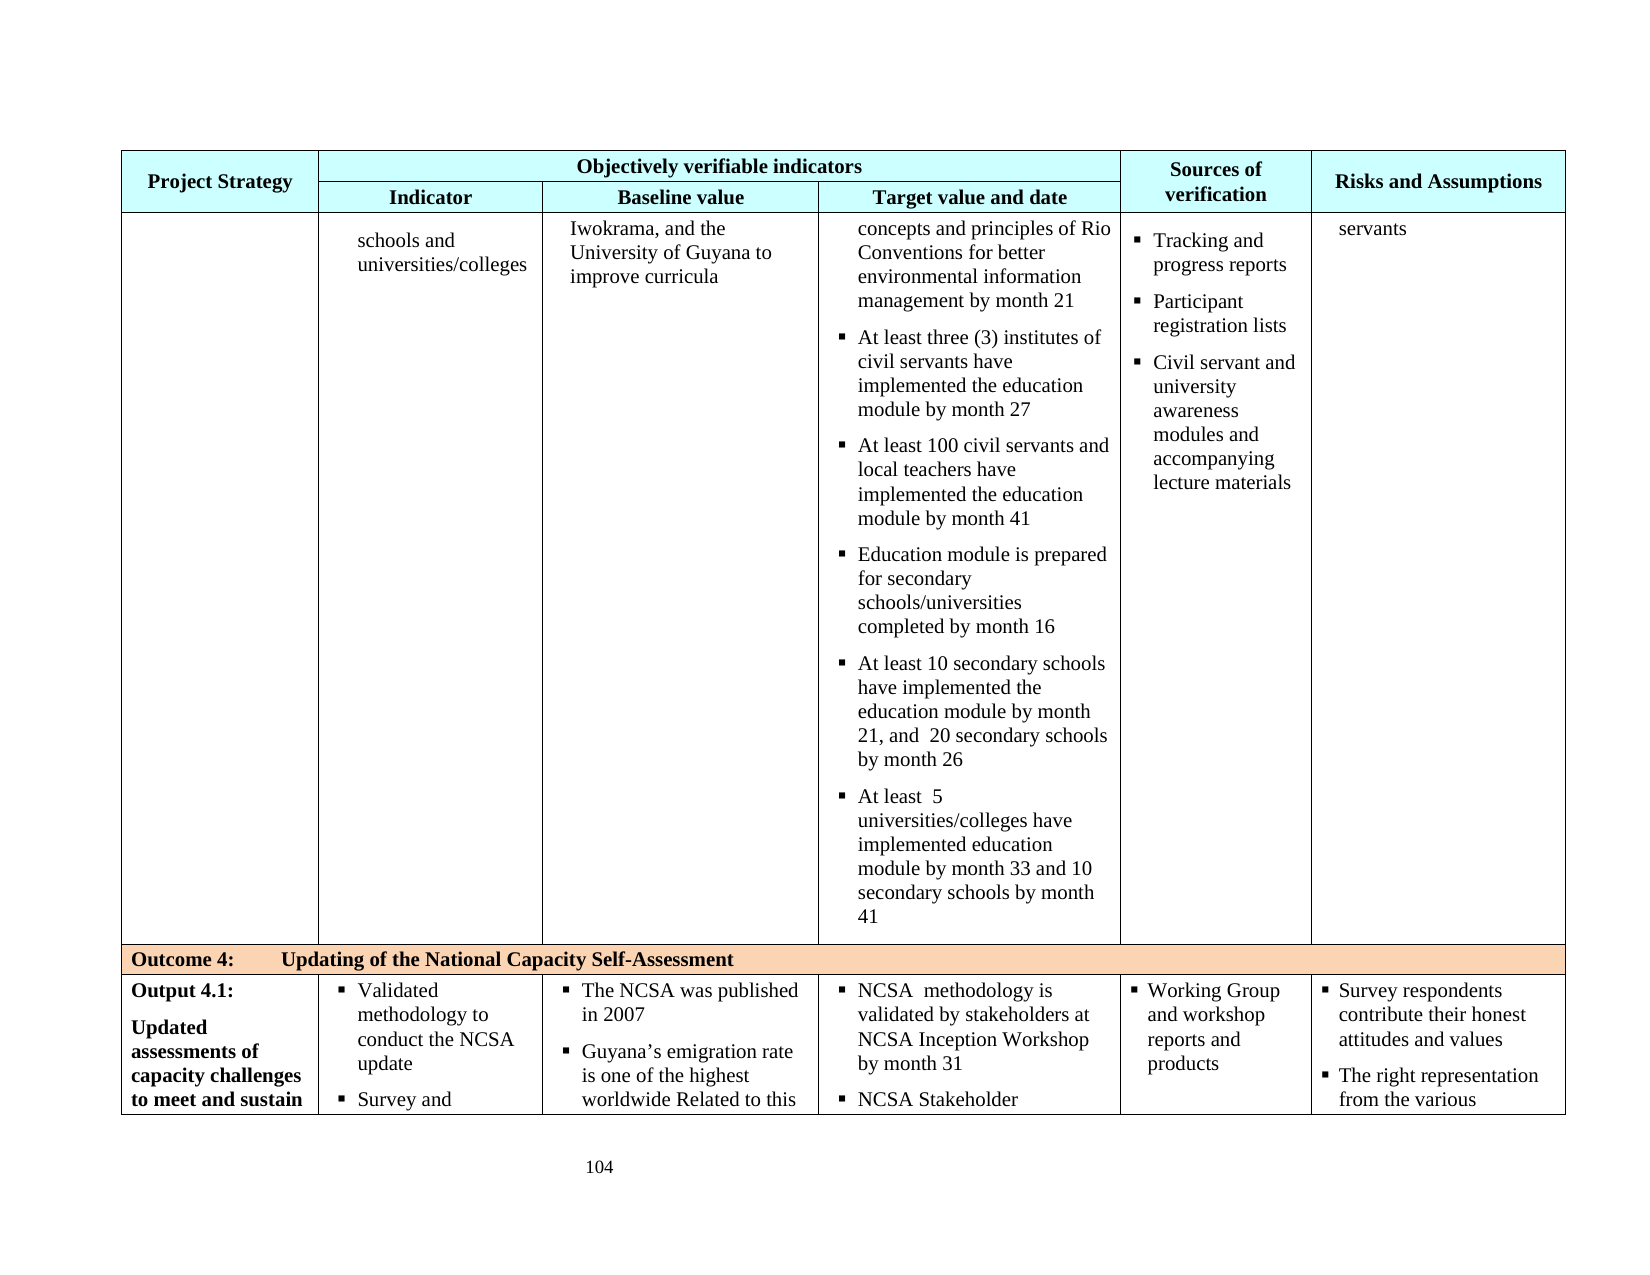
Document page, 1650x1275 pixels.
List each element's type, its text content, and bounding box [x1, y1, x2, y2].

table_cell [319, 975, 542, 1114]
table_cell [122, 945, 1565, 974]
table_header Sources of verification [1121, 151, 1311, 212]
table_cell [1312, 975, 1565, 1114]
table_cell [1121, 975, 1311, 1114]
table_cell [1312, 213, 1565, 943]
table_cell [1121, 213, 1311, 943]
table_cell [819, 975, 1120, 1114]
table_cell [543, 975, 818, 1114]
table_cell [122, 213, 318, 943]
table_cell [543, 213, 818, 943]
table_cell Target value and date [819, 182, 1120, 212]
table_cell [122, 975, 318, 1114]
table_header Risks and Assumptions [1312, 151, 1565, 212]
table_cell Baseline value [543, 182, 818, 212]
table_cell Indicator [319, 182, 542, 212]
table_header Project Strategy [122, 151, 318, 212]
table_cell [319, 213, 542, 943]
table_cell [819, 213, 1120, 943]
table_header Objectively verifiable indicators [319, 151, 1120, 181]
